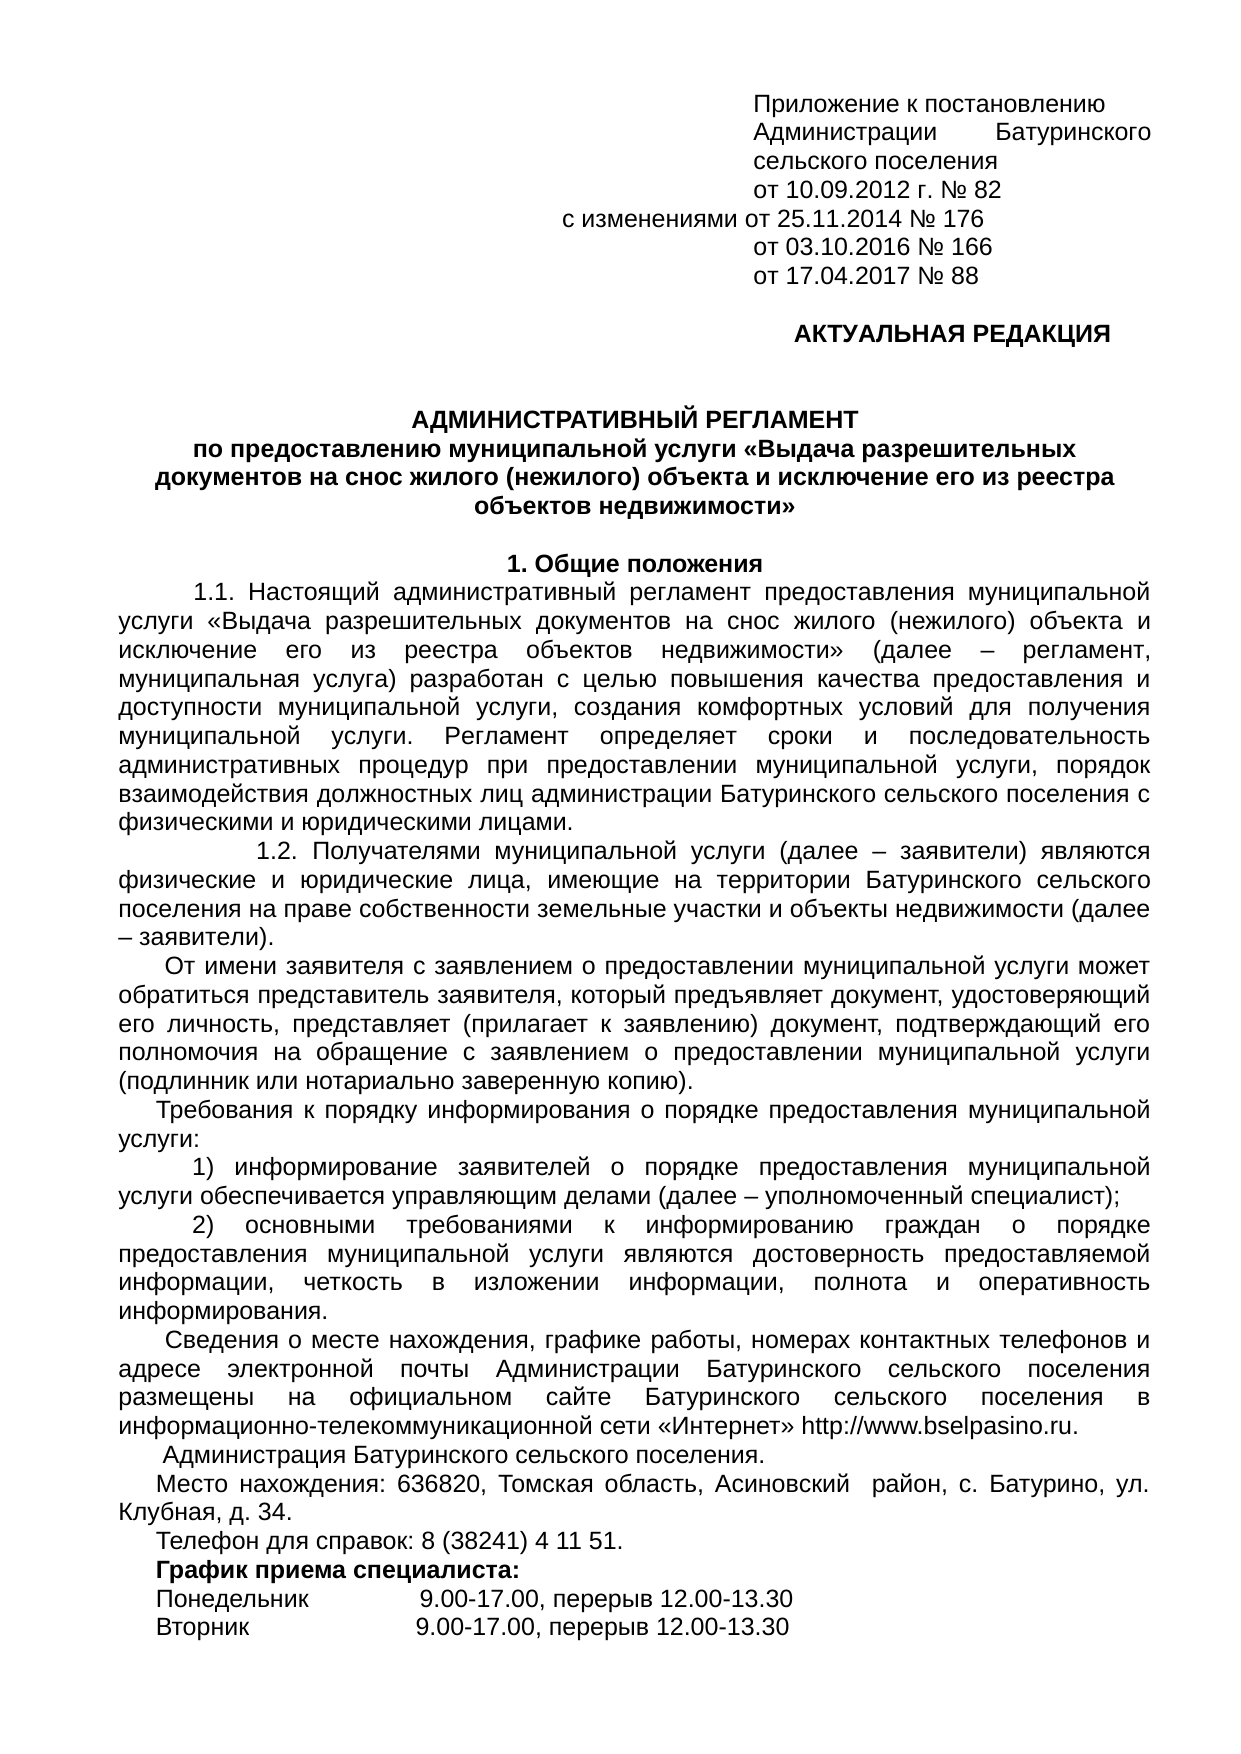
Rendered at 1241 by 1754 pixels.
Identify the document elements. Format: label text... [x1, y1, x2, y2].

text по предоставлению муниципальной услуги «Выдача разрешительных документов на снос жилого (нежилого) объекта и исключение его из реестра объектов недвижимости» [118, 434, 1152, 520]
text Телефон для справок: 8 (38241) 4 11 51. [118, 1526, 1152, 1555]
text Понедельник 9.00-17.00, перерыв 12.00-13.30 [118, 1584, 1152, 1612]
text Требования к порядку информирования о порядке предоставления муниципальной услуги: [118, 1095, 1152, 1152]
text Приложение к постановлению [753, 89, 1152, 117]
text Сведения о месте нахождения, графике работы, номерах контактных телефонов и адресе электронной почты Администрации Батуринского сельского поселения размещены на официальном сайте Батуринского сельского поселения в информационно-телекоммуникационной сети «Интернет» http://www.bselpasino.ru. [118, 1325, 1152, 1440]
text АДМИНИСТРАТИВНЫЙ РЕГЛАМЕНТ [118, 405, 1152, 434]
text 1.1. Настоящий административный регламент предоставления муниципальной услуги «Выдача разрешительных документов на снос жилого (нежилого) объекта и исключение его из реестра объектов недвижимости» (далее – регламент, муниципальная услуга) разработан с целью повышения качества предоставления и доступности муниципальной услуги, создания комфортных условий для получения муниципальной услуги. Регламент определяет сроки и последовательность административных процедур при предоставлении муниципальной услуги, порядок взаимодействия должностных лиц администрации Батуринского сельского поселения с физическими и юридическими лицами. [118, 577, 1152, 836]
text 1) информирование заявителей о порядке предоставления муниципальной услуги обеспечивается управляющим делами (далее – уполномоченный специалист); [118, 1152, 1152, 1210]
text АКТУАЛЬНАЯ РЕДАКЦИЯ [718, 319, 1152, 347]
text 2) основными требованиями к информированию граждан о порядке предоставления муниципальной услуги являются достоверность предоставляемой информации, четкость в изложении информации, полнота и оперативность информирования. [118, 1210, 1152, 1325]
text от 03.10.2016 № 166 [753, 232, 1152, 261]
text От имени заявителя с заявлением о предоставлении муниципальной услуги может обратиться представитель заявителя, который предъявляет документ, удостоверяющий его личность, представляет (прилагает к заявлению) документ, подтверждающий его полномочия на обращение с заявлением о предоставлении муниципальной услуги (подлинник или нотариально заверенную копию). [118, 951, 1152, 1095]
text График приема специалиста: [118, 1555, 1152, 1584]
text 1. Общие положения [118, 549, 1152, 577]
text от 10.09.2012 г. № 82 [753, 175, 1152, 204]
text с изменениями от 25.11.2014 № 176 [118, 204, 1152, 232]
text Администрации Батуринского сельского поселения [753, 117, 1152, 175]
text от 17.04.2017 № 88 [753, 261, 1152, 290]
text 1.2. Получателями муниципальной услуги (далее – заявители) являются физические и юридические лица, имеющие на территории Батуринского сельского поселения на праве собственности земельные участки и объекты недвижимости (далее – заявители). [118, 836, 1152, 951]
text Место нахождения: 636820, Томская область, Асиновский район, с. Батурино, ул. Клубная, д. 34. [118, 1469, 1152, 1526]
text Вторник 9.00-17.00, перерыв 12.00-13.30 [118, 1612, 1152, 1641]
text Администрация Батуринского сельского поселения. [118, 1440, 1152, 1469]
